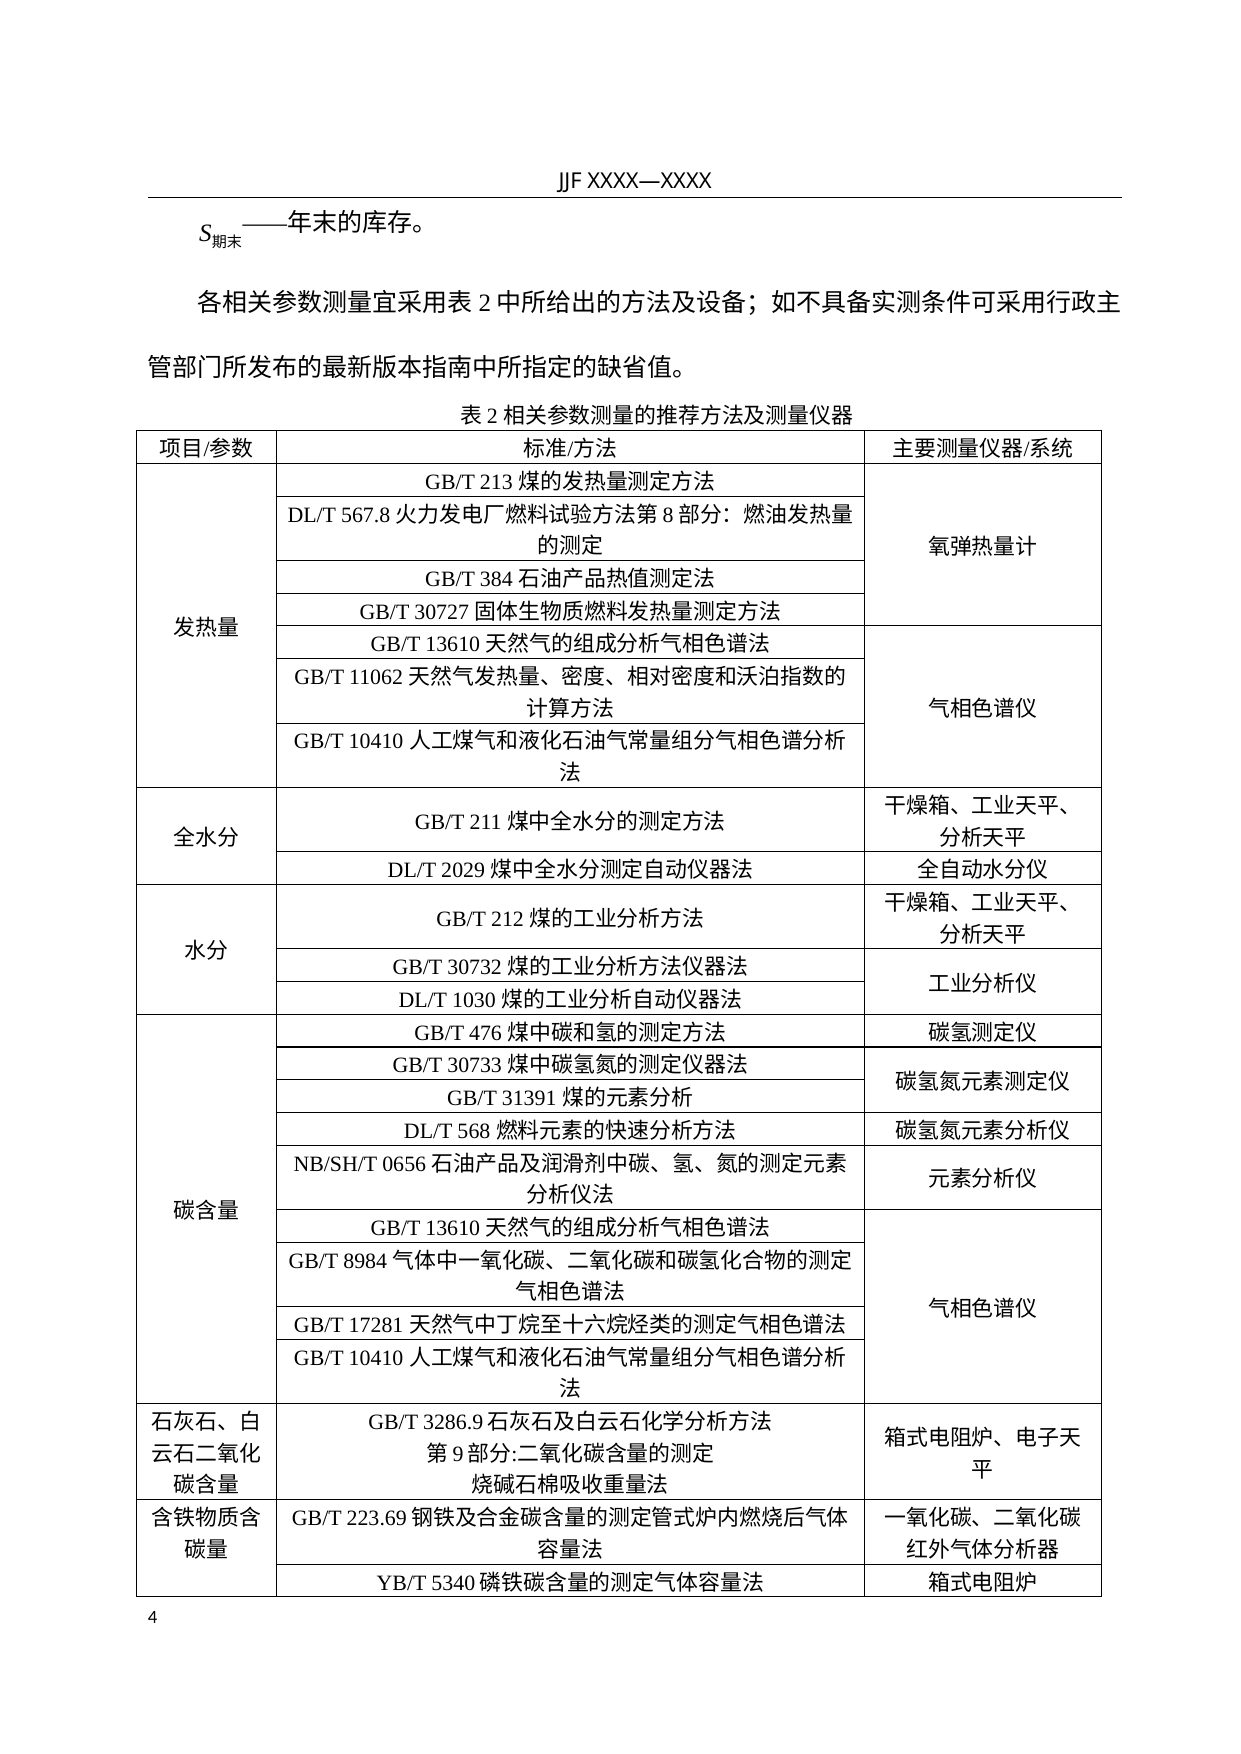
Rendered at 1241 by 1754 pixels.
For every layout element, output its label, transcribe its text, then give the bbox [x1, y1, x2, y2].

table_cell GB/T 3286.9石灰石及白云石化学分析方法 第9部分:二氧化碳含量的测定 烧碱石棉吸收重量法 [277, 1404, 864, 1499]
table_cell GB/T 30733 煤中碳氢氮的测定仪器法 [277, 1048, 864, 1079]
table_cell GB/T 30732 煤的工业分析方法仪器法 [277, 949, 864, 981]
table_cell 碳氢测定仪 [865, 1015, 1101, 1046]
table_cell 碳含量 [137, 1015, 276, 1403]
table_cell GB/T 30727 固体生物质燃料发热量测定方法 [277, 594, 864, 625]
table_cell GB/T 11062 天然气发热量、密度、相对密度和沃泊指数的计算方法 [277, 659, 864, 722]
table_cell NB/SH/T 0656 石油产品及润滑剂中碳、氢、氮的测定元素分析仪法 [277, 1146, 864, 1209]
table_cell GB/T 13610 天然气的组成分析气相色谱法 [277, 1210, 864, 1242]
table_cell DL/T 568 燃料元素的快速分析方法 [277, 1113, 864, 1144]
table_cell 箱式电阻炉、电子天平 [865, 1404, 1101, 1499]
table_cell 工业分析仪 [865, 949, 1101, 1014]
table_cell GB/T 213 煤的发热量测定方法 [277, 464, 864, 496]
table_cell GB/T 384 石油产品热值测定法 [277, 561, 864, 593]
text ——年末的库存。 [148, 203, 1122, 268]
table_cell GB/T 10410 人工煤气和液化石油气常量组分气相色谱分析法 [277, 724, 864, 787]
table_cell 石灰石、白云石二氧化碳含量 [137, 1404, 276, 1499]
table_cell 箱式电阻炉 [865, 1565, 1101, 1596]
text 表2 相关参数测量的推荐方法及测量仪器 [148, 398, 1122, 430]
table_cell 气相色谱仪 [865, 1210, 1101, 1403]
table_cell 干燥箱、工业天平、分析天平 [865, 885, 1101, 948]
table_cell 碳氢氮元素分析仪 [865, 1113, 1101, 1144]
table_cell 水分 [137, 885, 276, 1014]
table_cell 干燥箱、工业天平、分析天平 [865, 788, 1101, 851]
table_cell GB/T 17281 天然气中丁烷至十六烷烃类的测定气相色谱法 [277, 1307, 864, 1339]
table_cell GB/T 10410 人工煤气和液化石油气常量组分气相色谱分析法 [277, 1340, 864, 1403]
table_cell GB/T 476 煤中碳和氢的测定方法 [277, 1015, 864, 1046]
table_cell 元素分析仪 [865, 1146, 1101, 1209]
table_cell GB/T 223.69钢铁及合金碳含量的测定管式炉内燃烧后气体容量法 [277, 1500, 864, 1563]
table_cell 氧弹热量计 [865, 464, 1101, 625]
table_cell DL/T 567.8 火力发电厂燃料试验方法第8部分：燃油发热量的测定 [277, 497, 864, 560]
table_cell GB/T 13610 天然气的组成分析气相色谱法 [277, 626, 864, 658]
table_cell GB/T 8984 气体中一氧化碳、二氧化碳和碳氢化合物的测定气相色谱法 [277, 1243, 864, 1306]
table_cell 碳氢氮元素测定仪 [865, 1048, 1101, 1112]
table_header 项目/参数 [137, 431, 276, 463]
table_cell GB/T 212 煤的工业分析方法 [277, 885, 864, 948]
table_cell YB/T 5340磷铁碳含量的测定气体容量法 [277, 1565, 864, 1596]
table_header 标准/方法 [277, 431, 864, 463]
table_cell DL/T 1030 煤的工业分析自动仪器法 [277, 982, 864, 1014]
text 各相关参数测量宜采用表2中所给出的方法及设备；如不具备实测条件可采用行政主管部门所发布的最新版本指南中所指定的缺省值。 [148, 268, 1122, 398]
table_cell 一氧化碳、二氧化碳红外气体分析器 [865, 1500, 1101, 1563]
table_cell 气相色谱仪 [865, 626, 1101, 787]
table_header 主要测量仪器/系统 [865, 431, 1101, 463]
table_cell GB/T 31391 煤的元素分析 [277, 1080, 864, 1112]
table_cell 含铁物质含碳量 [137, 1500, 276, 1596]
table_cell DL/T 2029 煤中全水分测定自动仪器法 [277, 852, 864, 884]
table_cell 全水分 [137, 788, 276, 884]
table_cell 发热量 [137, 464, 276, 787]
table_cell GB/T 211 煤中全水分的测定方法 [277, 788, 864, 851]
table_cell 全自动水分仪 [865, 852, 1101, 884]
